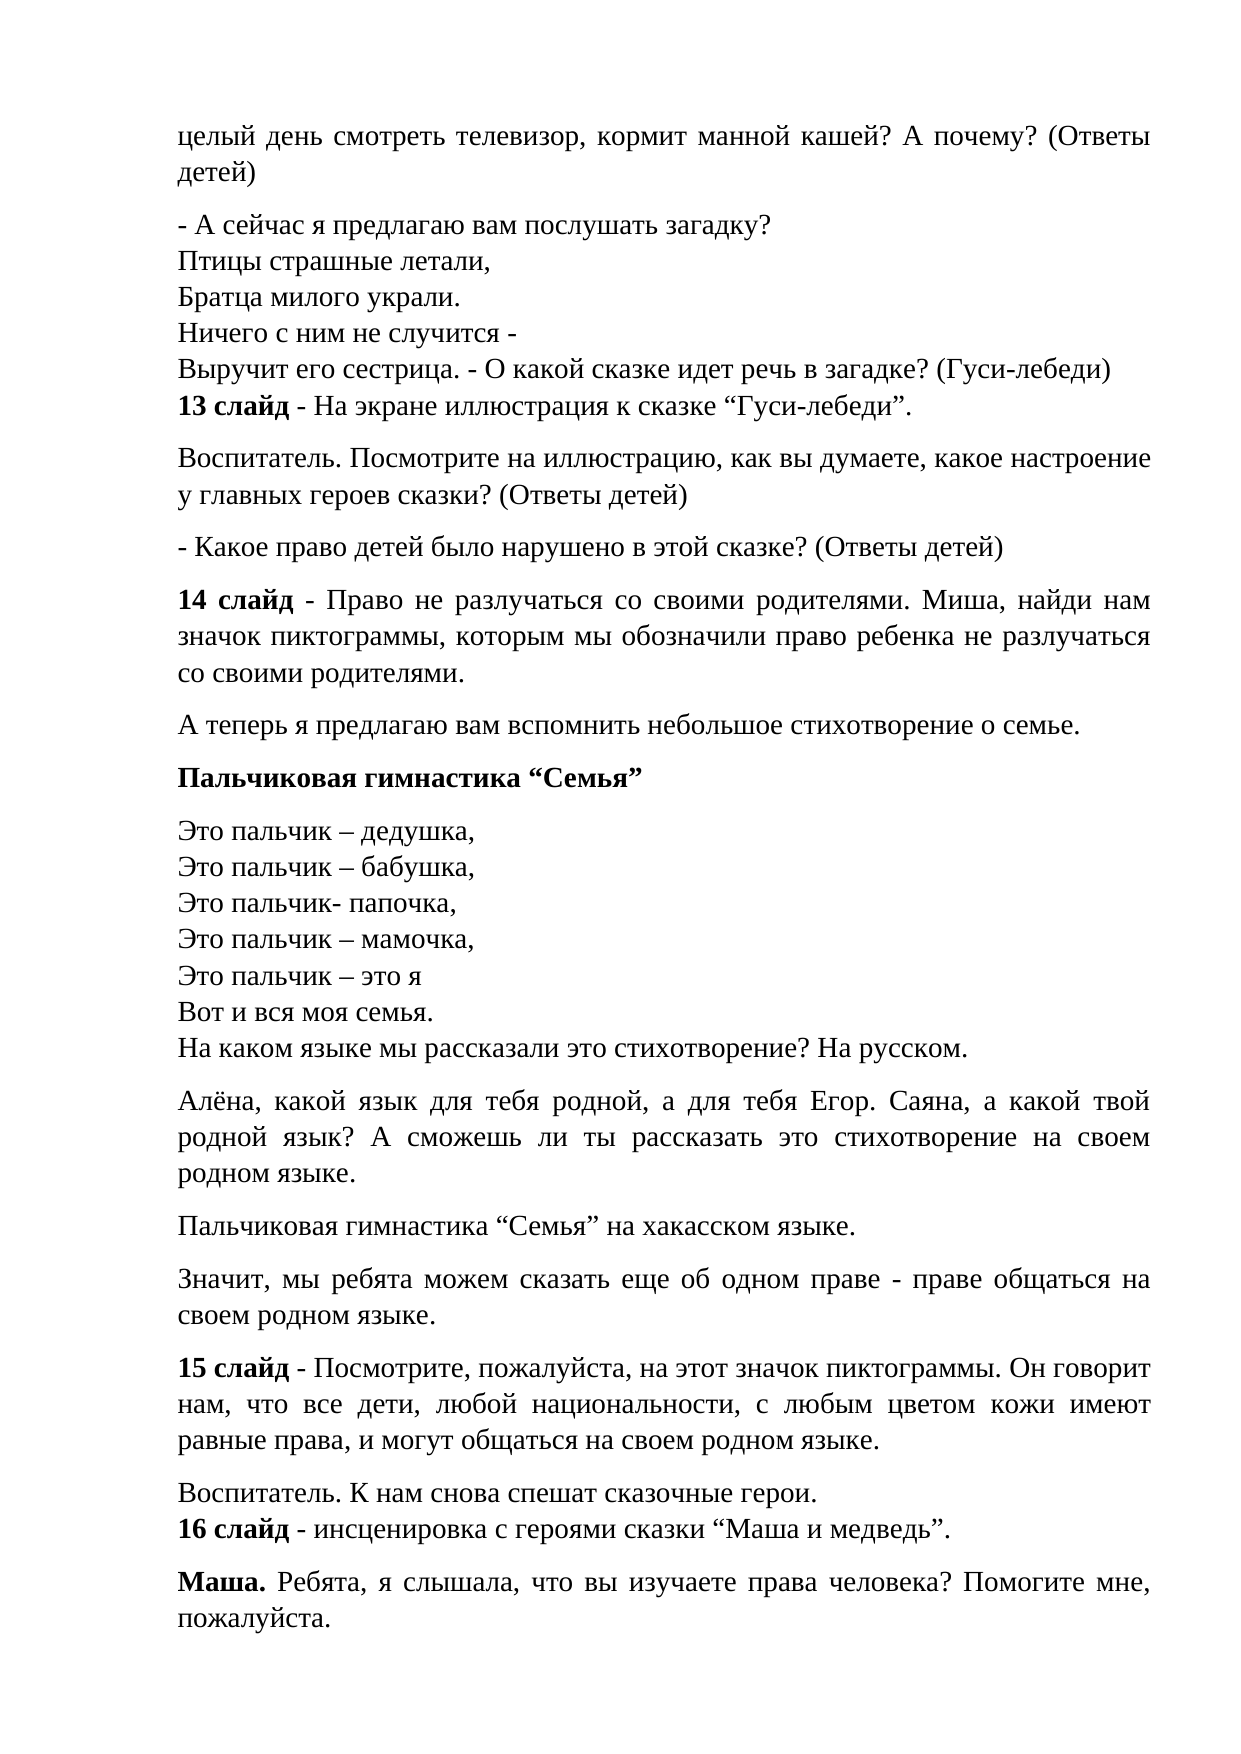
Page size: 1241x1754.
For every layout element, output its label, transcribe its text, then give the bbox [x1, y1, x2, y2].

text А теперь я предлагаю вам вспомнить небольшое стихотворение о семье. [177, 707, 1152, 741]
text Значит, мы ребята можем сказать еще об одном праве - праве общаться на своем родном языке. [177, 1261, 1152, 1330]
text Ничего с ним не случится - [177, 316, 1152, 349]
text - А сейчас я предлагаю вам послушать загадку? [177, 207, 1152, 241]
text 14 слайд - Право не разлучаться со своими родителями. Миша, найди нам значок пиктограммы, которым мы обозначили право ребенка не разлучаться со своими родителями. [177, 582, 1152, 688]
text Пальчиковая гимнастика “Семья” на хакасском языке. [177, 1208, 1152, 1241]
text Это пальчик – это я [177, 958, 1152, 991]
text Это пальчик – мамочка, [177, 922, 1152, 955]
text Воспитатель. К нам снова спешат сказочные герои. [177, 1475, 1152, 1508]
text Пальчиковая гимнастика “Семья” [177, 760, 1152, 794]
text На каком языке мы рассказали это стихотворение? На русском. [177, 1030, 1152, 1063]
text Птицы страшные летали, [177, 243, 1152, 277]
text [177, 118, 1152, 188]
text 13 слайд - На экране иллюстрация к сказке “Гуси-лебеди”. [177, 388, 1152, 421]
text Это пальчик- папочка, [177, 885, 1152, 919]
text Это пальчик – дедушка, [177, 813, 1152, 847]
text Вот и вся моя семья. [177, 994, 1152, 1027]
text Алёна, какой язык для тебя родной, а для тебя Егор. Саяна, а какой твой родной язык? А сможешь ли ты рассказать это стихотворение на своем родном языке. [177, 1083, 1152, 1189]
text Выручит его сестрица. - О какой сказке идет речь в загадке? (Гуси-лебеди) [177, 352, 1152, 385]
text Маша. Ребята, я слышала, что вы изучаете права человека? Помогите мне, пожалуйста. [177, 1564, 1152, 1633]
text Воспитатель. Посмотрите на иллюстрацию, как вы думаете, какое настроение у главных героев сказки? (Ответы детей) [177, 441, 1152, 510]
text Это пальчик – бабушка, [177, 849, 1152, 883]
text 16 слайд - инсценировка с героями сказки “Маша и медведь”. [177, 1511, 1152, 1544]
text 15 слайд - Посмотрите, пожалуйста, на этот значок пиктограммы. Он говорит нам, что все дети, любой национальности, с любым цветом кожи имеют равные права, и могут общаться на своем родном языке. [177, 1350, 1152, 1456]
text - Какое право детей было нарушено в этой сказке? (Ответы детей) [177, 529, 1152, 563]
text Братца милого украли. [177, 279, 1152, 313]
